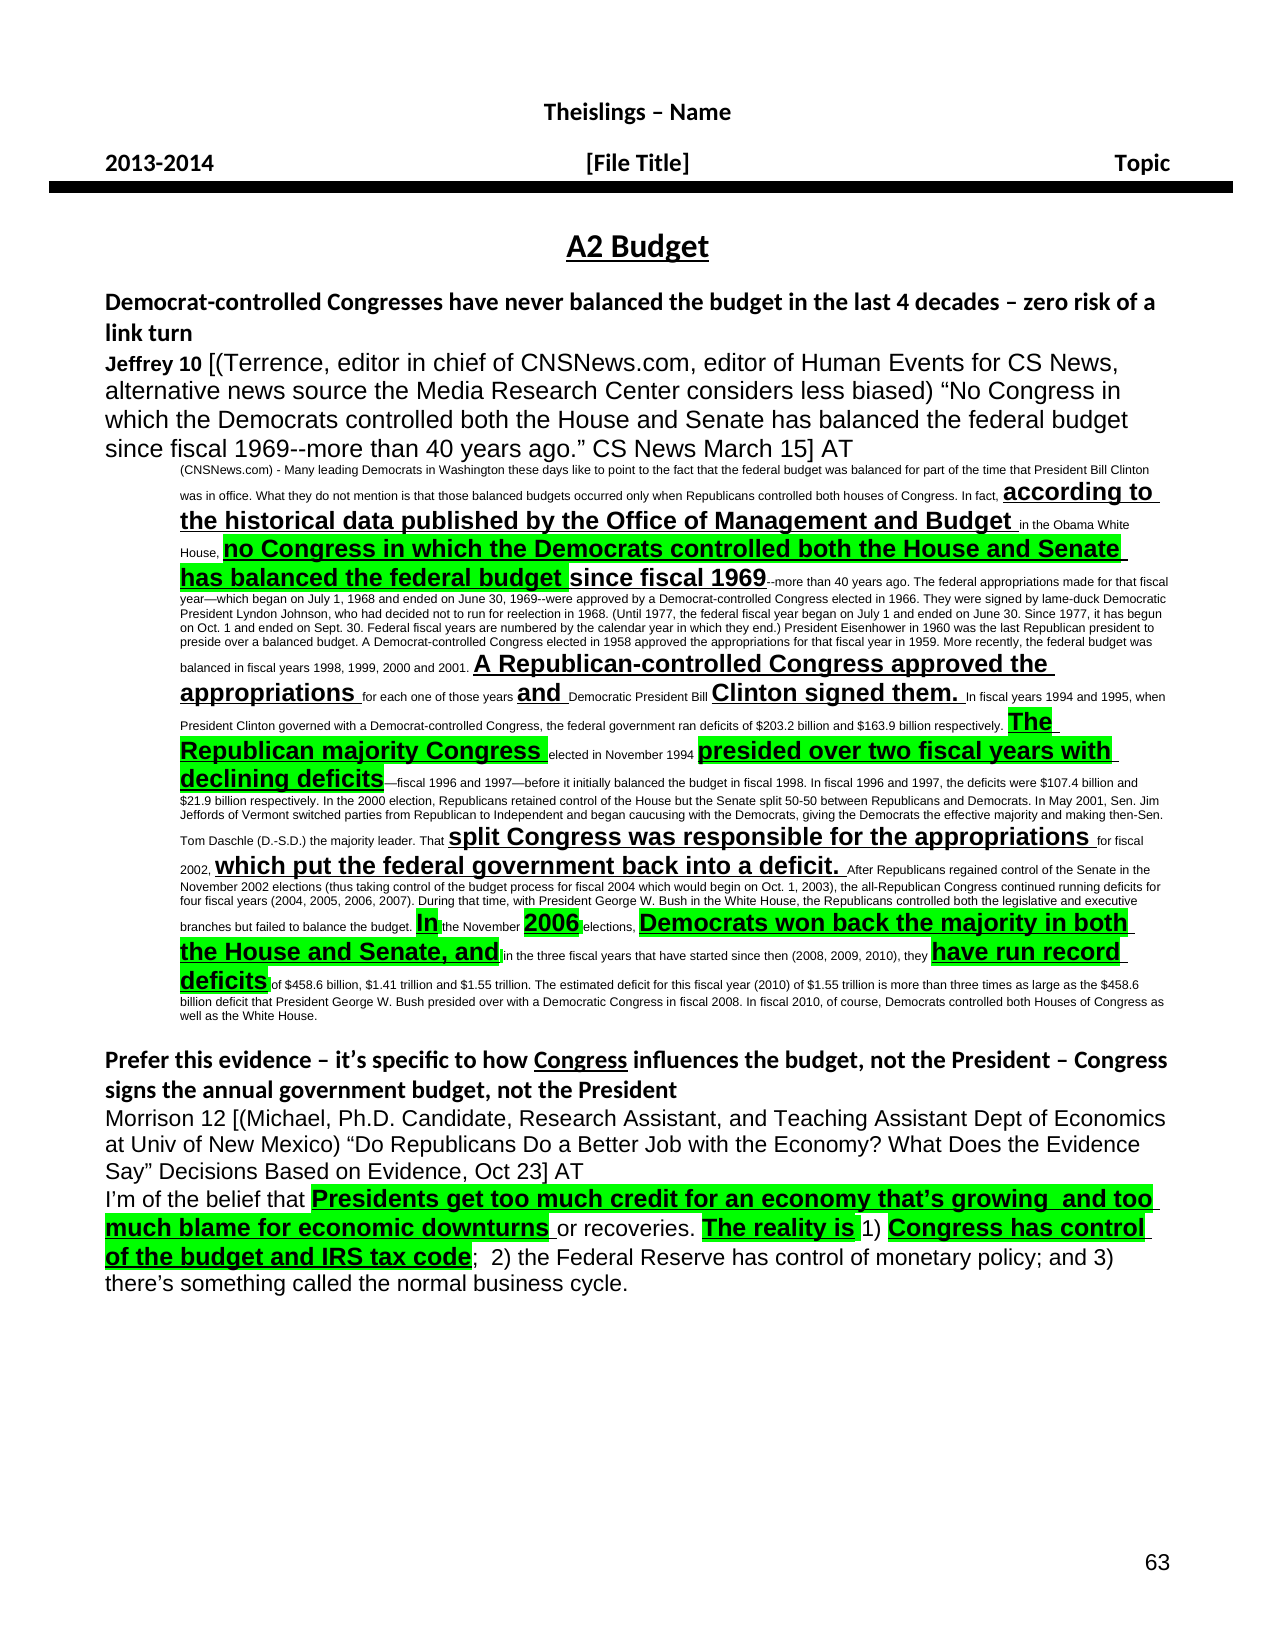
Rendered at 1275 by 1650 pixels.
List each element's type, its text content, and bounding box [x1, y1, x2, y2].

subtitle Prefer this evidence – it’s specific to how Congress influences the budget, not the President – Congress signs the annual government budget, not the President [105, 1044, 1170, 1105]
text (CNSNews.com) - Many leading Democrats in Washington these days like to point to the fact that the federal budget was balanced for part of the time that President Bill Clinton was in office. What they do not mention is that those balanced budgets occurred only when Republicans controlled both houses of Congress. In fact, according to the historical data published by the Office of Management and Budget in the Obama White House, no Congress in which the Democrats controlled both the House and Senate has balanced the federal budget since fiscal 1969--more than 40 years ago. The federal appropriations made for that fiscal year—which began on July 1, 1968 and ended on June 30, 1969--were approved by a Democrat-controlled Congress elected in 1966. They were signed by lame-duck Democratic President Lyndon Johnson, who had decided not to run for reelection in 1968. (Until 1977, the federal fiscal year began on July 1 and ended on June 30. Since 1977, it has begun on Oct. 1 and ended on Sept. 30. Federal fiscal years are numbered by the calendar year in which they end.) President Eisenhower in 1960 was the last Republican president to preside over a balanced budget. A Democrat-controlled Congress elected in 1958 approved the appropriations for that fiscal year in 1959. More recently, the federal budget was balanced in fiscal years 1998, 1999, 2000 and 2001. A Republican-controlled Congress approved the appropriations for each one of those years and Democratic President Bill Clinton signed them. In fiscal years 1994 and 1995, when President Clinton governed with a Democrat-controlled Congress, the federal government ran deficits of $203.2 billion and $163.9 billion respectively. The Republican majority Congress elected in November 1994 presided over two fiscal years with declining deficits—fiscal 1996 and 1997—before it initially balanced the budget in fiscal 1998. In fiscal 1996 and 1997, the deficits were $107.4 billion and $21.9 billion respectively. In the 2000 election, Republicans retained control of the House but the Senate split 50-50 between Republicans and Democrats. In May 2001, Sen. Jim Jeffords of Vermont switched parties from Republican to Independent and began caucusing with the Democrats, giving the Democrats the effective majority and making then-Sen. Tom Daschle (D.-S.D.) the majority leader. That split Congress was responsible for the appropriations for fiscal 2002, which put the federal government back into a deficit. After Republicans regained control of the Senate in the November 2002 elections (thus taking control of the budget process for fiscal 2004 which would begin on Oct. 1, 2003), the all-Republican Congress continued running deficits for four fiscal years (2004, 2005, 2006, 2007). During that time, with President George W. Bush in the White House, the Republicans controlled both the legislative and executive branches but failed to balance the budget. In the November 2006 elections, Democrats won back the majority in both the House and Senate, and in the three fiscal years that have started since then (2008, 2009, 2010), they have run record deficits of $458.6 billion, $1.41 trillion and $1.55 trillion. The estimated deficit for this fiscal year (2010) of $1.55 trillion is more than three times as large as the $458.6 billion deficit that President George W. Bush presided over with a Democratic Congress in fiscal 2008. In fiscal 2010, of course, Democrats controlled both Houses of Congress as well as the White House. [180, 462, 1170, 1023]
text I’m of the belief that Presidents get too much credit for an economy that’s growing and too much blame for economic downturns or recoveries. The reality is 1) Congress has control of the budget and IRS tax code; 2) the Federal Reserve has control of monetary policy; and 3) there’s something called the normal business cycle. [105, 1184, 1170, 1297]
text Jeffrey 10 [(Terrence, editor in chief of CNSNews.com, editor of Human Events for CS News, alternative news source the Media Research Center considers less biased) “No Congress in which the Democrats controlled both the House and Senate has balanced the federal budget since fiscal 1969--more than 40 years ago.” CS News March 15] AT [105, 347, 1170, 462]
text Morrison 12 [(Michael, Ph.D. Candidate, Research Assistant, and Teaching Assistant Dept of Economics at Univ of New Mexico) “Do Republicans Do a Better Job with the Economy? What Does the Evidence Say” Decisions Based on Evidence, Oct 23] AT [105, 1105, 1170, 1184]
subtitle Democrat-controlled Congresses have never balanced the budget in the last 4 decades – zero risk of a link turn [105, 286, 1170, 347]
subtitle A2 Budget [105, 225, 1170, 266]
